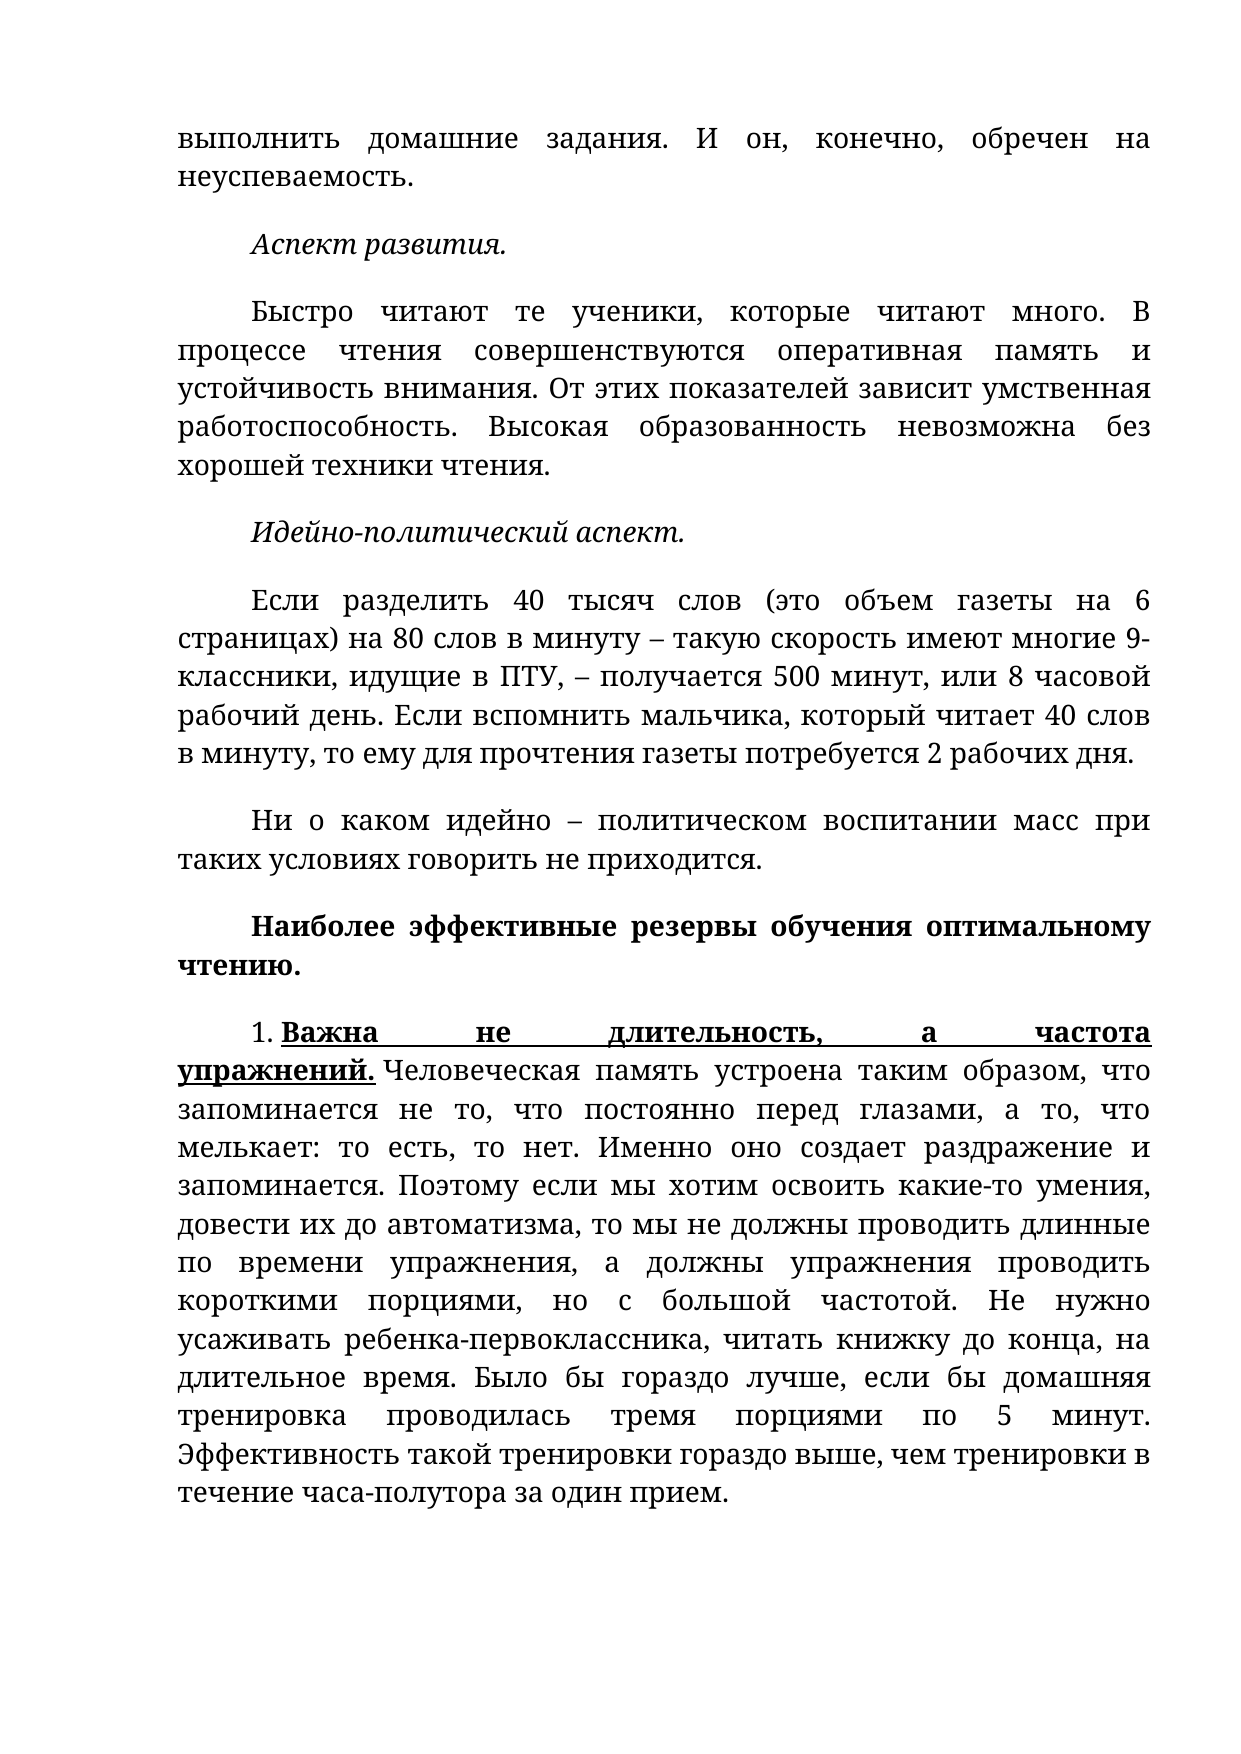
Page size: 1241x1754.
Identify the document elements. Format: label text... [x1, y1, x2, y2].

text 1. Важна не длительность, а частота упражнений. Человеческая память устроена таким образом, что запоминается не то, что постоянно перед глазами, а то, что мелькает: то есть, то нет. Именно оно создает раздражение и запоминается. Поэтому если мы хотим освоить какие-то умения, довести их до автоматизма, то мы не должны проводить длинные по времени упражнения, а должны упражнения проводить короткими порциями, но с большой частотой. Не нужно усаживать ребенка-первоклассника, читать книжку до конца, на длительное время. Было бы гораздо лучше, если бы домашняя тренировка проводилась тремя порциями по 5 минут. Эффективность такой тренировки гораздо выше, чем тренировки в течение часа-полутора за один прием. [177, 1012, 1152, 1511]
text Ни о каком идейно – политическом воспитании масс при таких условиях говорить не приходится. [177, 801, 1152, 877]
text Быстро читают те ученики, которые читают много. В процессе чтения совершенствуются оперативная память и устойчивость внимания. От этих показателей зависит умственная работоспособность. Высокая образованность невозможна без хорошей техники чтения. [177, 291, 1152, 483]
text Аспект развития. [177, 224, 1152, 262]
text Наиболее эффективные резервы обучения оптимальному чтению. [177, 906, 1152, 983]
text Идейно-политический аспект. [177, 512, 1152, 551]
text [177, 118, 1152, 195]
text Если разделить 40 тысяч слов (это объем газеты на 6 страницах) на 80 слов в минуту – такую скорость имеют многие 9-классники, идущие в ПТУ, – получается 500 минут, или 8 часовой рабочий день. Если вспомнить мальчика, который читает 40 слов в минуту, то ему для прочтения газеты потребуется 2 рабочих дня. [177, 580, 1152, 771]
